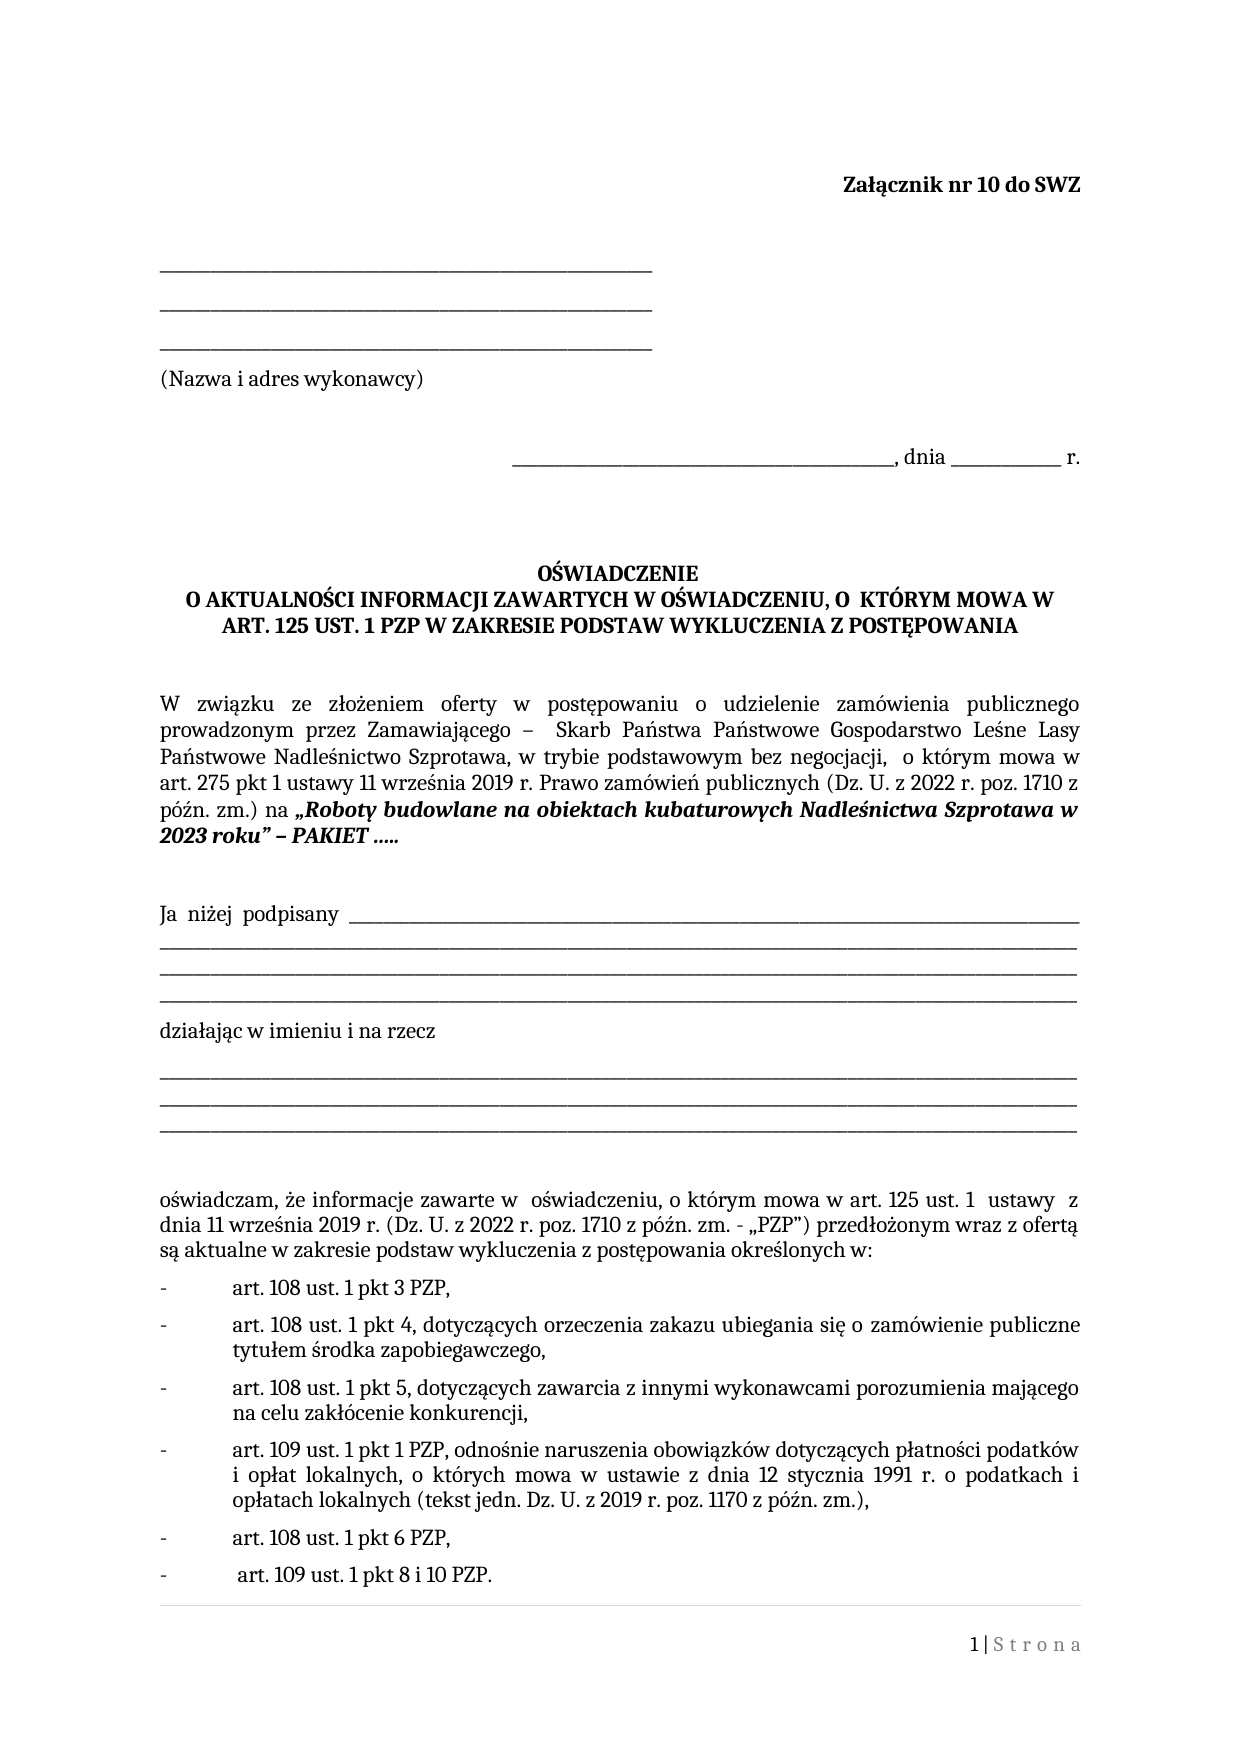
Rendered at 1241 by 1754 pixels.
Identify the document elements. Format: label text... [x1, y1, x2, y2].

text _____________________________________________, dnia _____________ r. [159, 444, 1081, 470]
text __________________________________________________________ [159, 327, 1081, 354]
text Załącznik nr 10 do SWZ [159, 172, 1081, 198]
text - art. 108 ust. 1 pkt 6 PZP, [159, 1525, 1081, 1550]
text - art. 108 ust. 1 pkt 4, dotyczących orzeczenia zakazu ubiegania się o zamówienie publiczne tytułem środka zapobiegawczego, [159, 1313, 1081, 1363]
text OŚWIADCZENIE O AKTUALNOŚCI INFORMACJI ZAWARTYCH W OŚWIADCZENIU, O KTÓRYM MOWA W ART. 125 UST. 1 PZP W ZAKRESIE PODSTAW WYKLUCZENIA Z POSTĘPOWANIA [159, 561, 1081, 639]
text (Nazwa i adres wykonawcy) [159, 366, 1081, 393]
text Ja niżej podpisany ______________________________________________________________________________________ ____________________________________________________________________________________________________________________________________________________________________________________________________________________________________________________________________________________________________________________________________ [159, 900, 1081, 1006]
text - art. 108 ust. 1 pkt 3 PZP, [159, 1275, 1081, 1300]
text działając w imieniu i na rzecz [159, 1018, 1081, 1045]
text oświadczam, że informacje zawarte w oświadczeniu, o którym mowa w art. 125 ust. 1 ustawy z dnia 11 września 2019 r. (Dz. U. z 2022 r. poz. 1710 z późn. zm. - „PZP”) przedłożonym wraz z ofertą są aktualne w zakresie podstaw wykluczenia z postępowania określonych w: [159, 1188, 1081, 1263]
text - art. 109 ust. 1 pkt 1 PZP, odnośnie naruszenia obowiązków dotyczących płatności podatków i opłat lokalnych, o których mowa w ustawie z dnia 12 stycznia 1991 r. o podatkach i opłatach lokalnych (tekst jedn. Dz. U. z 2019 r. poz. 1170 z późn. zm.), [159, 1438, 1081, 1513]
text - art. 108 ust. 1 pkt 5, dotyczących zawarcia z innymi wykonawcami porozumienia mającego na celu zakłócenie konkurencji, [159, 1375, 1081, 1425]
text - art. 109 ust. 1 pkt 8 i 10 PZP. [159, 1563, 1081, 1588]
text __________________________________________________________ [159, 288, 1081, 315]
text __________________________________________________________ [159, 250, 1081, 276]
text ____________________________________________________________________________________________________________________________________________________________________________________________________________________________________________________________________________________________________________________________________ [159, 1057, 1081, 1136]
text W związku ze złożeniem oferty w postępowaniu o udzielenie zamówienia publicznego prowadzonym przez Zamawiającego – Skarb Państwa Państwowe Gospodarstwo Leśne Lasy Państwowe Nadleśnictwo Szprotawa, w trybie podstawowym bez negocjacji, o którym mowa w art. 275 pkt 1 ustawy 11 września 2019 r. Prawo zamówień publicznych (Dz. U. z 2022 r. poz. 1710 z późn. zm.) na „Roboty budowlane na obiektach kubaturowych Nadleśnictwa Szprotawa w 2023 roku” – PAKIET ….. [159, 691, 1081, 849]
